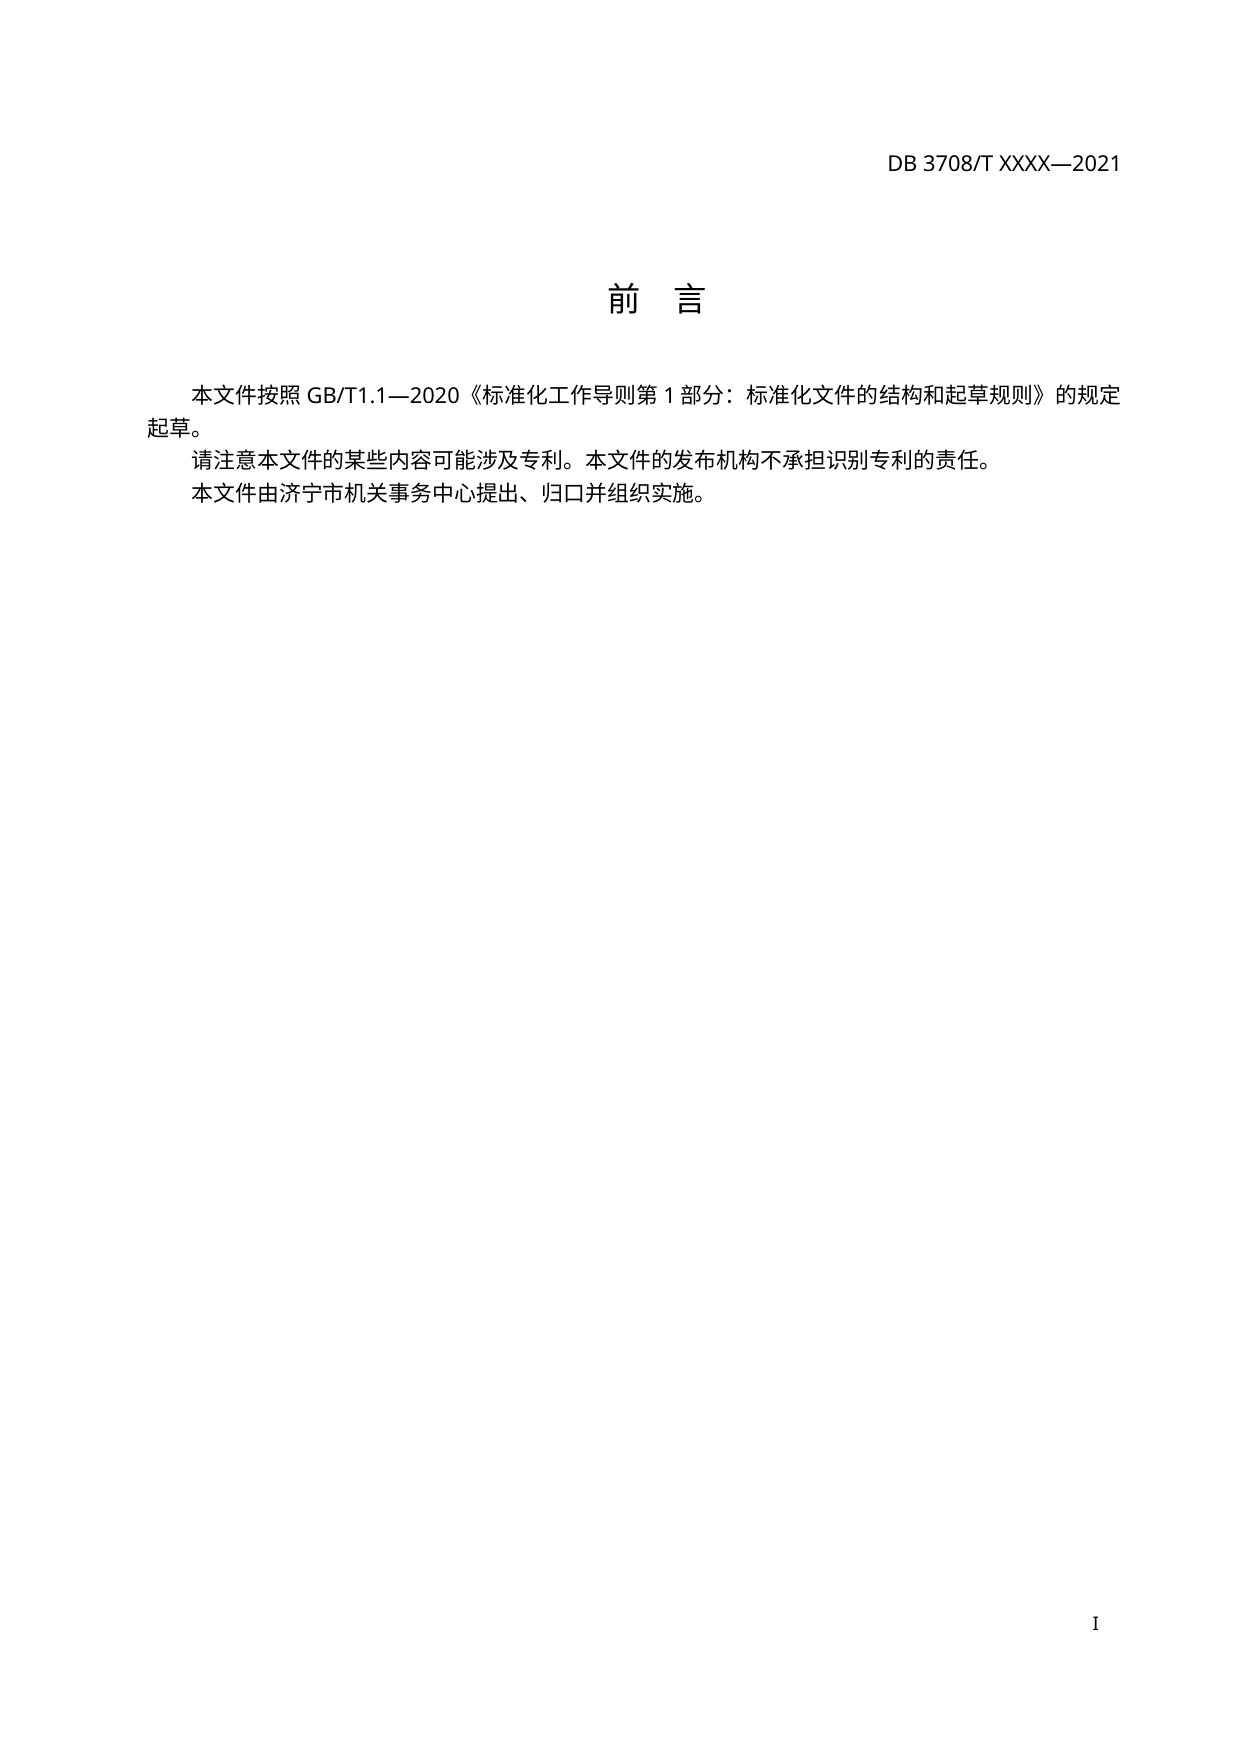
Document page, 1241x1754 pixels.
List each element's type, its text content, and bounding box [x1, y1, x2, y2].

text 请注意本文件的某些内容可能涉及专利。本文件的发布机构不承担识别专利的责任。 [148, 443, 1122, 476]
text 前言 [148, 264, 1122, 329]
text 本文件由济宁市机关事务中心提出、归口并组织实施。 [148, 476, 1122, 508]
text 本文件按照GB/T1.1—2020《标准化工作导则第1部分：标准化文件的结构和起草规则》的规定起草。 [148, 378, 1122, 443]
